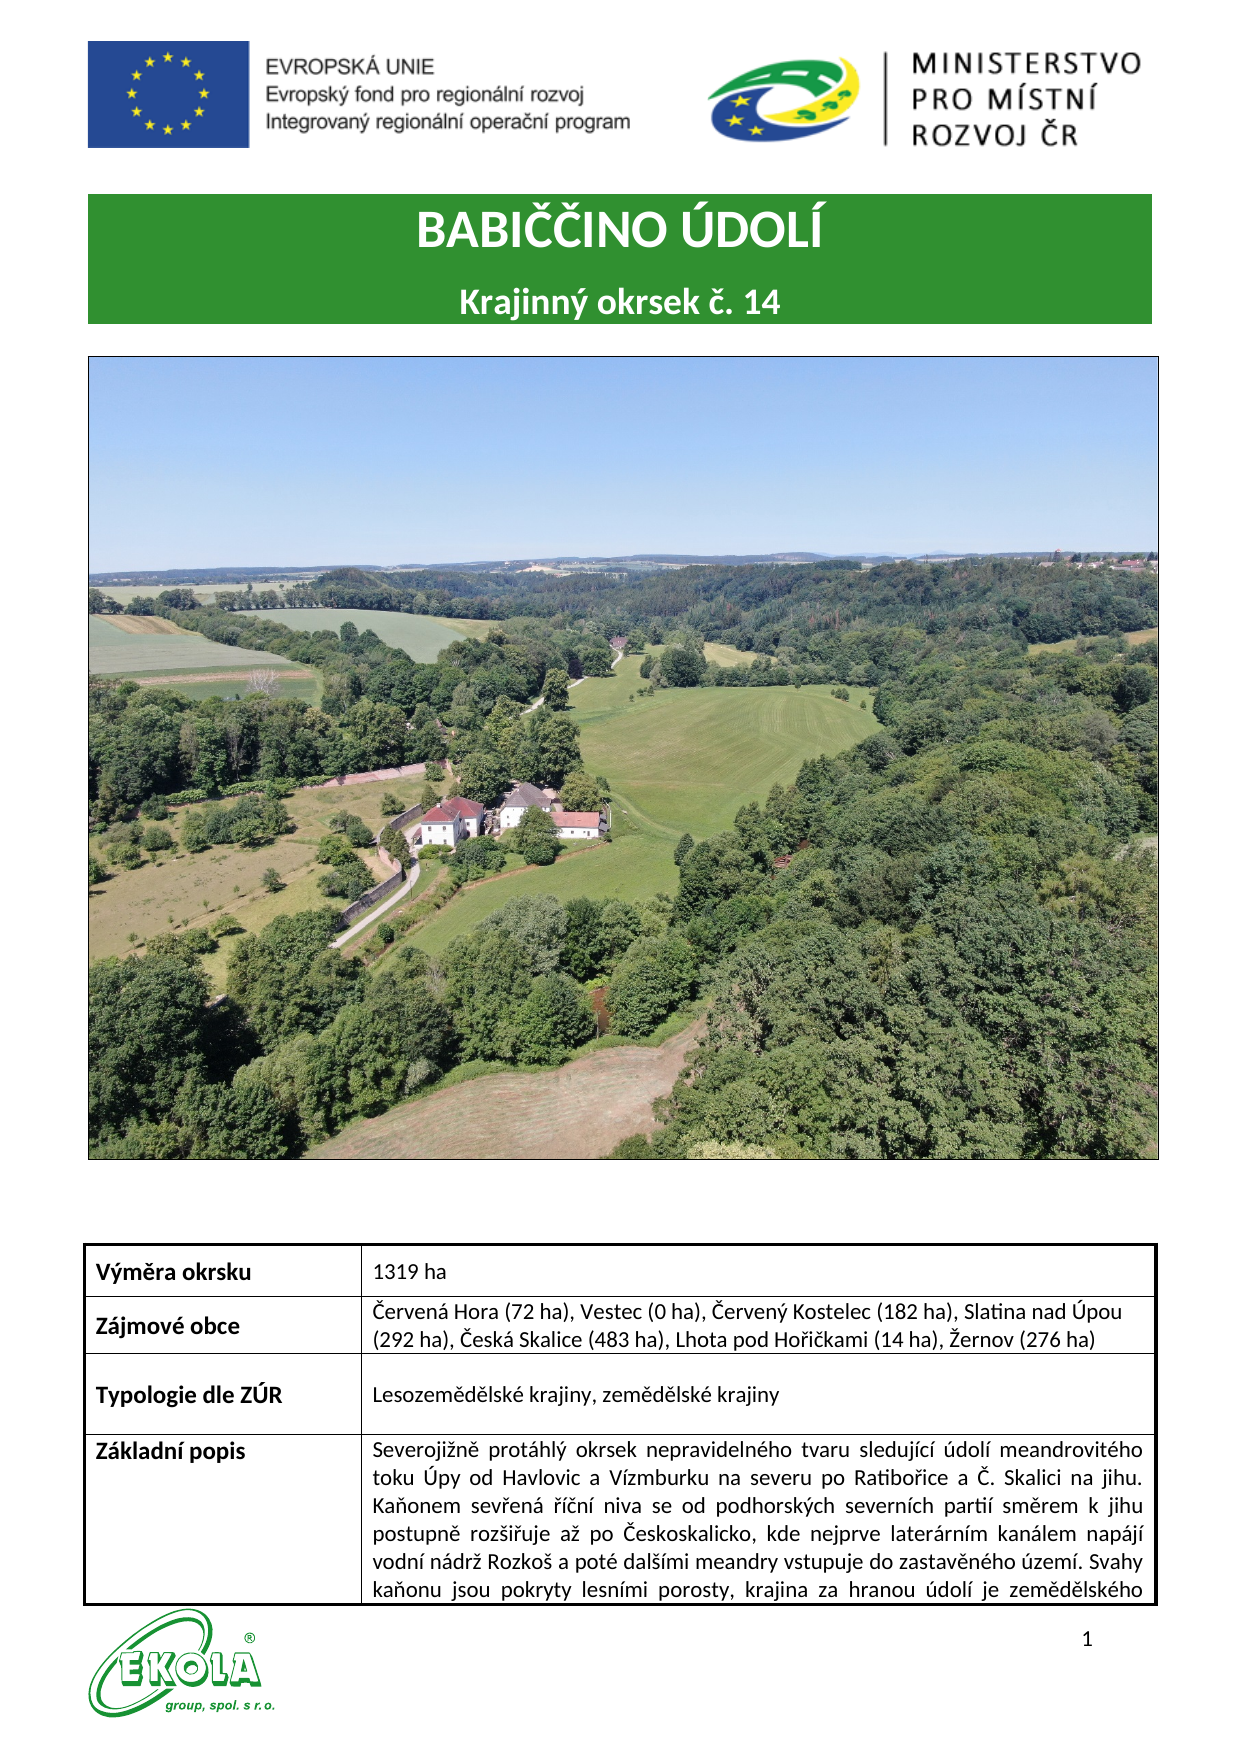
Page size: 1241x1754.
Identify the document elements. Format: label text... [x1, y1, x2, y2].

picture [89, 357, 1158, 1158]
picture [707, 50, 1152, 148]
table_header Výměra okrsku [86, 1246, 361, 1296]
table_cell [362, 1435, 1154, 1603]
table_cell Typologie dle ZÚR [86, 1354, 361, 1434]
table_cell Červená Hora (72 ha), Vestec (0 ha), Červený Kostelec (182 ha), Slatina nad Úpou (292 ha), Česká Skalice (483 ha), Lhota pod Hořičkami (14 ha), Žernov (276 ha) [362, 1297, 1154, 1353]
text BABIČČINO ÚDOLÍ [88, 194, 1152, 261]
picture [87, 41, 635, 148]
table_cell Základní popis [86, 1435, 361, 1603]
table_cell Zájmové obce [86, 1297, 361, 1353]
table_cell Lesozemědělské krajiny, zemědělské krajiny [362, 1354, 1154, 1434]
table_header 1319 ha [362, 1246, 1154, 1296]
text Krajinný okrsek č. 14 [88, 278, 1152, 324]
